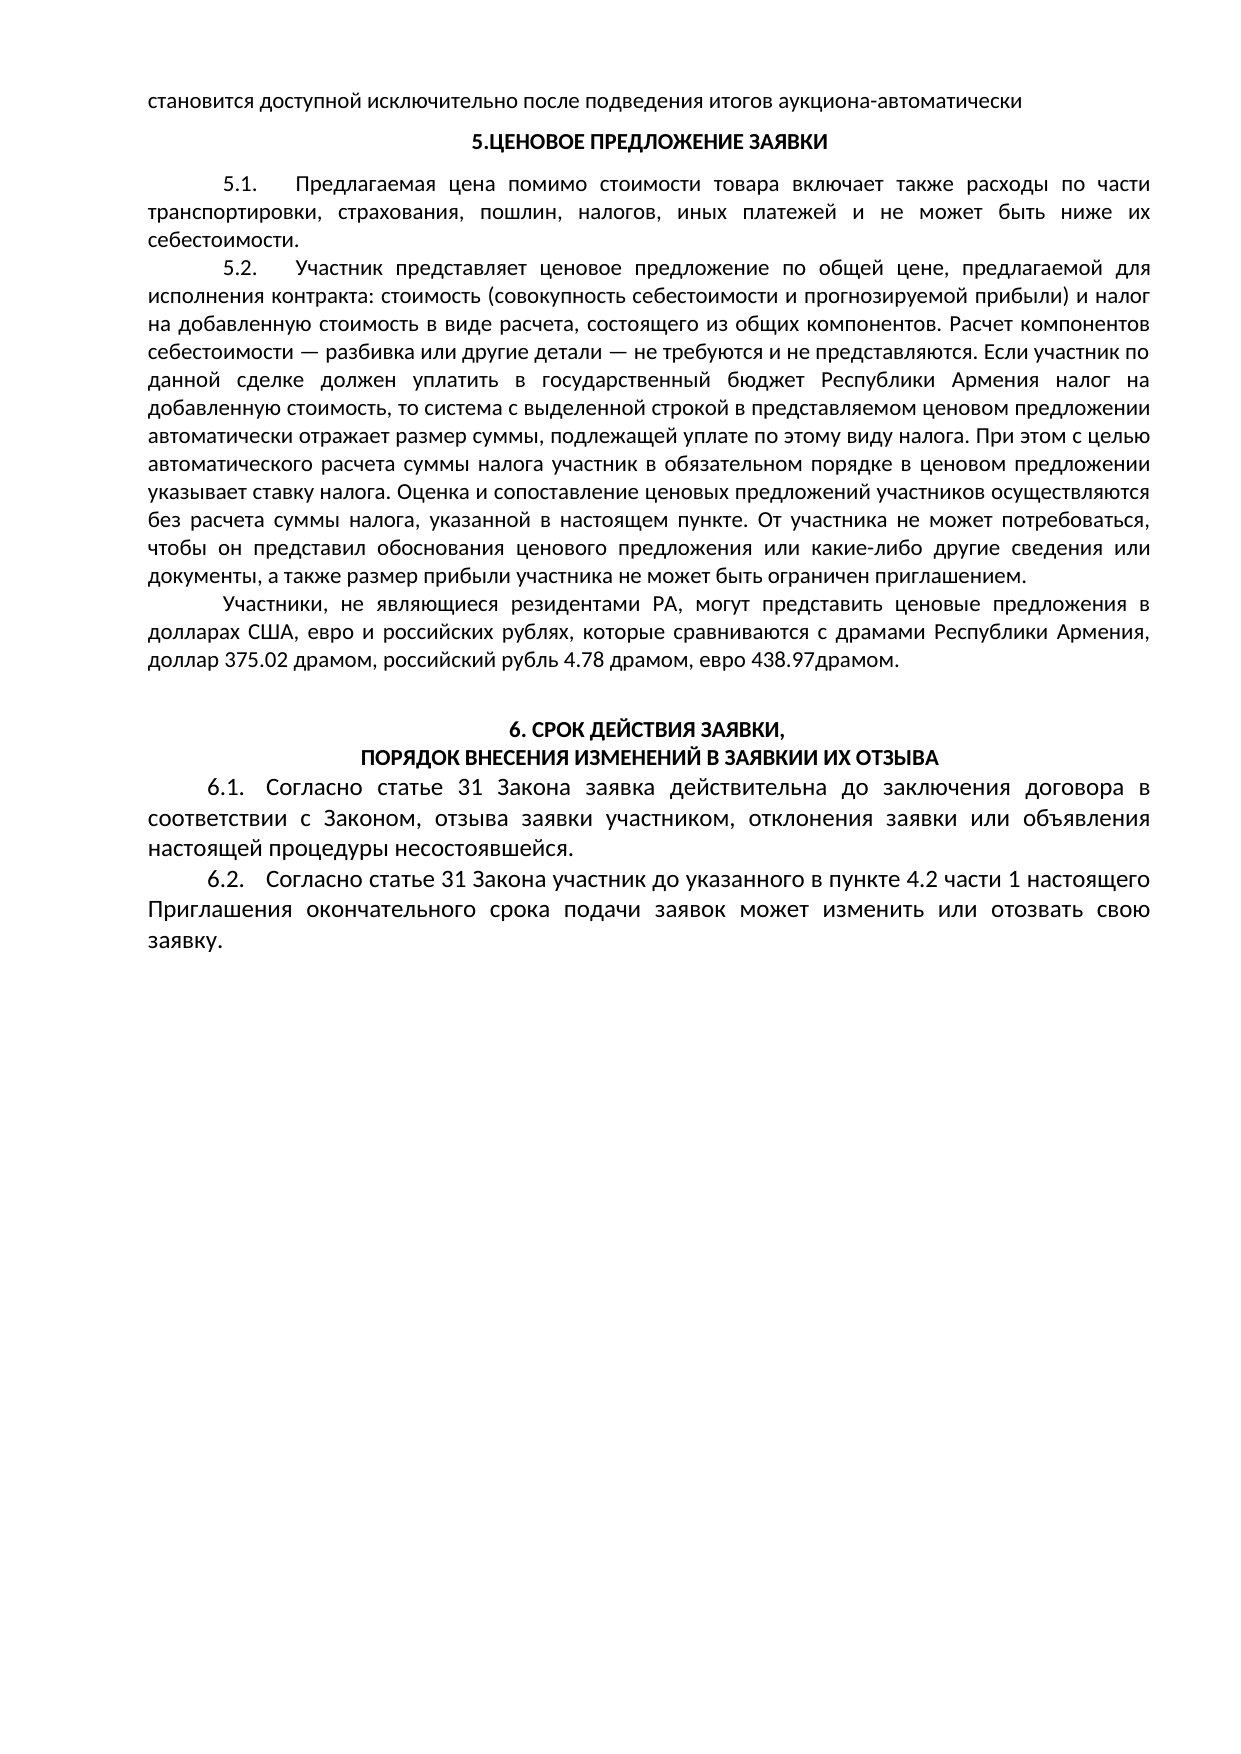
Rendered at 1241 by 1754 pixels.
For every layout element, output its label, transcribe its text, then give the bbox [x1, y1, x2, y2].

text 6. СРОК ДЕЙСТВИЯ ЗАЯВКИ, ПОРЯДОК ВНЕСЕНИЯ ИЗМЕНЕНИЙ В ЗАЯВКИИ ИХ ОТЗЫВА [207, 715, 1093, 771]
text 6.2. Согласно статье 31 Закона участник до указанного в пункте 4.2 части 1 настоящего Приглашения окончательного срока подачи заявок может изменить или отозвать свою заявку. [148, 863, 1152, 954]
text 5.1. Предлагаемая цена помимо стоимости товара включает также расходы по части транспортировки, страхования, пошлин, налогов, иных платежей и не может быть ниже их себестоимости. [148, 169, 1152, 253]
text Участники, не являющиеся резидентами РА, могут представить ценовые предложения в долларах США, евро и российских рублях, которые сравниваются с драмами Республики Армения, доллар 375.02 драмом, российский рубль 4.78 драмом, евро 438.97драмом. [148, 589, 1152, 673]
text 5.ЦЕНОВОЕ ПРЕДЛОЖЕНИЕ ЗАЯВКИ [148, 127, 1152, 155]
text 5.2. Участник представляет ценовое предложение по общей цене, предлагаемой для исполнения контракта: стоимость (совокупность себестоимости и прогнозируемой прибыли) и налог на добавленную стоимость в виде расчета, состоящего из общих компонентов. Расчет компонентов себестоимости — разбивка или другие детали — не требуются и не представляются. Если участник по данной сделке должен уплатить в государственный бюджет Республики Армения налог на добавленную стоимость, то система с выделенной строкой в представляемом ценовом предложении автоматически отражает размер суммы, подлежащей уплате по этому виду налога. При этом с целью автоматического расчета суммы налога участник в обязательном порядке в ценовом предложении указывает ставку налога. Оценка и сопоставление ценовых предложений участников осуществляются без расчета суммы налога, указанной в настоящем пункте. От участника не может потребоваться, чтобы он представил обоснования ценового предложения или какие-либо другие сведения или документы, а также размер прибыли участника не может быть ограничен приглашением. [148, 253, 1152, 589]
text 6.1. Согласно статье 31 Закона заявка действительна до заключения договора в соответствии с Законом, отзыва заявки участником, отклонения заявки или объявления настоящей процедуры несостоявшейся. [148, 771, 1152, 863]
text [148, 86, 1152, 114]
